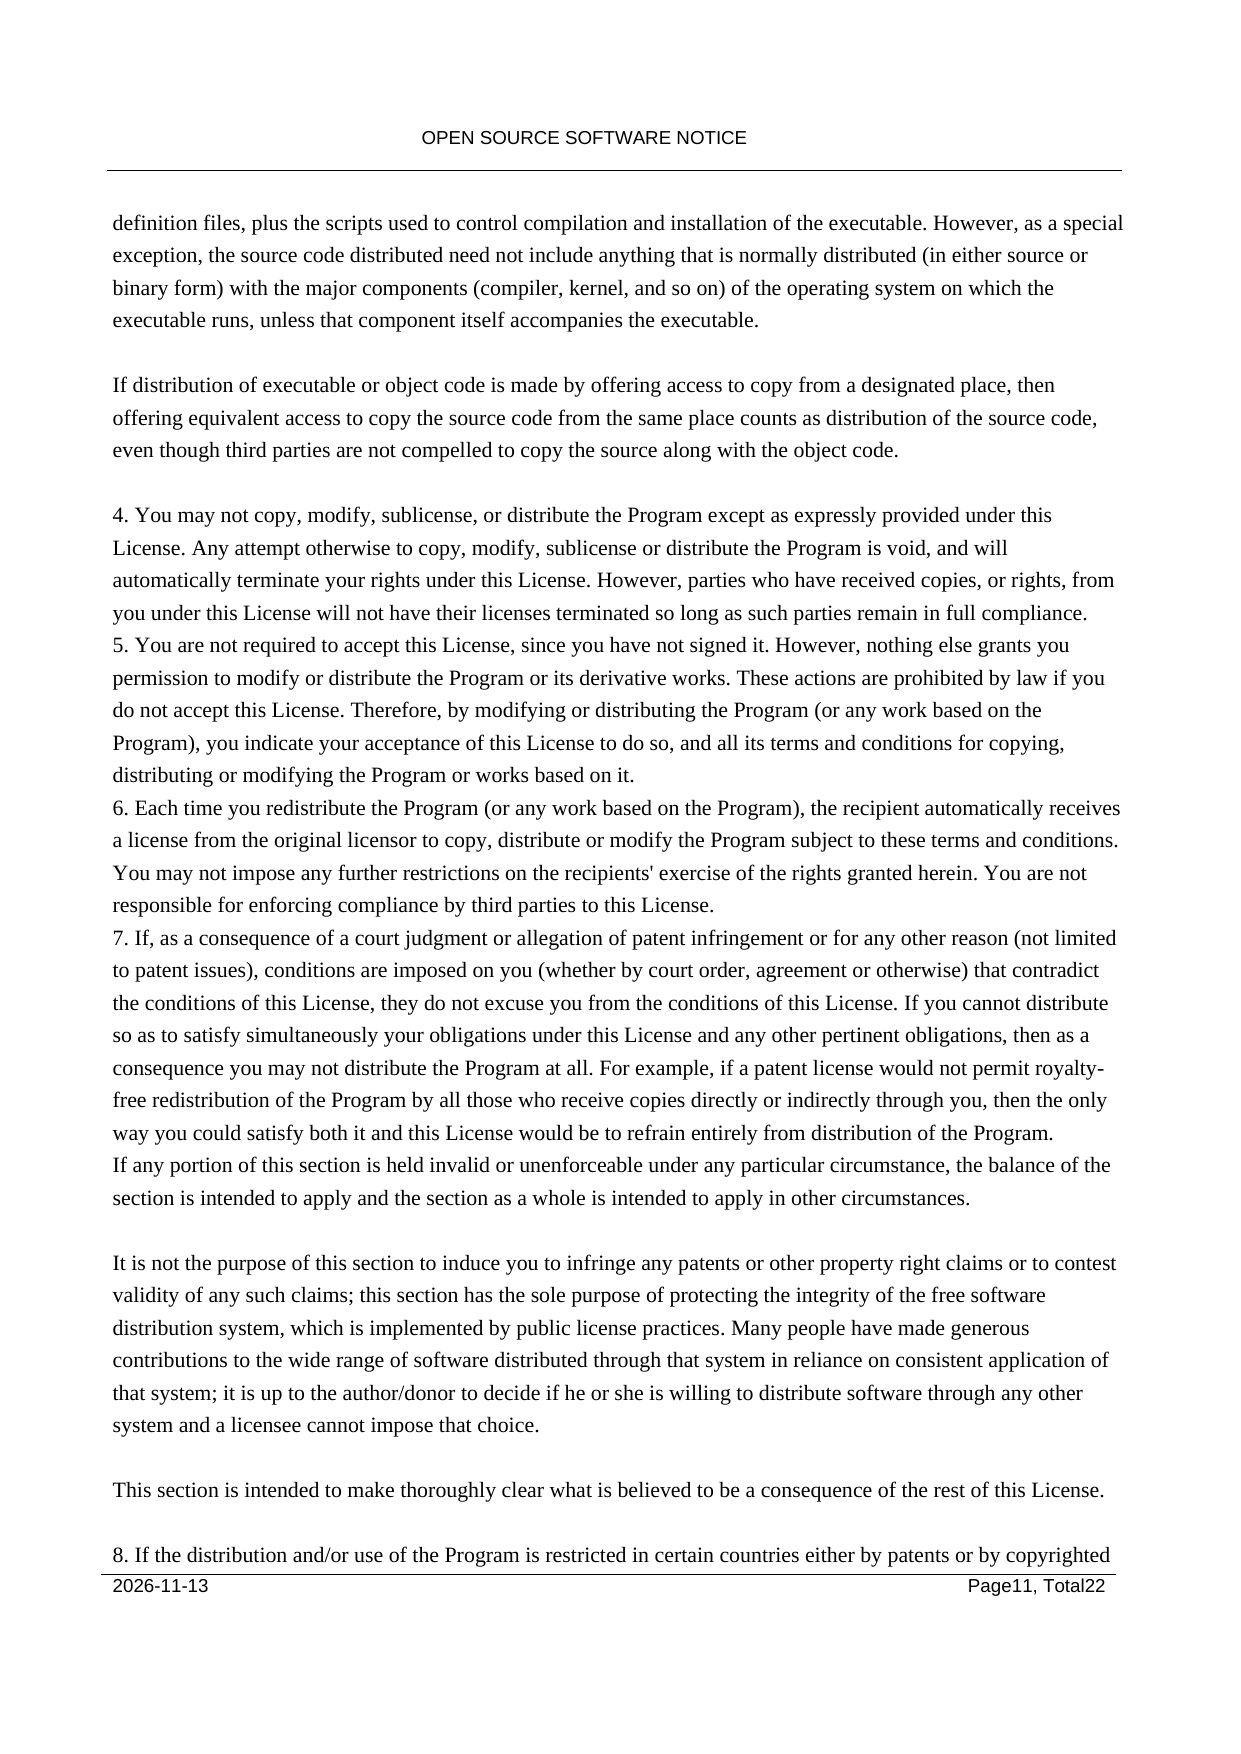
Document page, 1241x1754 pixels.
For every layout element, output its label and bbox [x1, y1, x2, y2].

text [112, 206, 1128, 1571]
